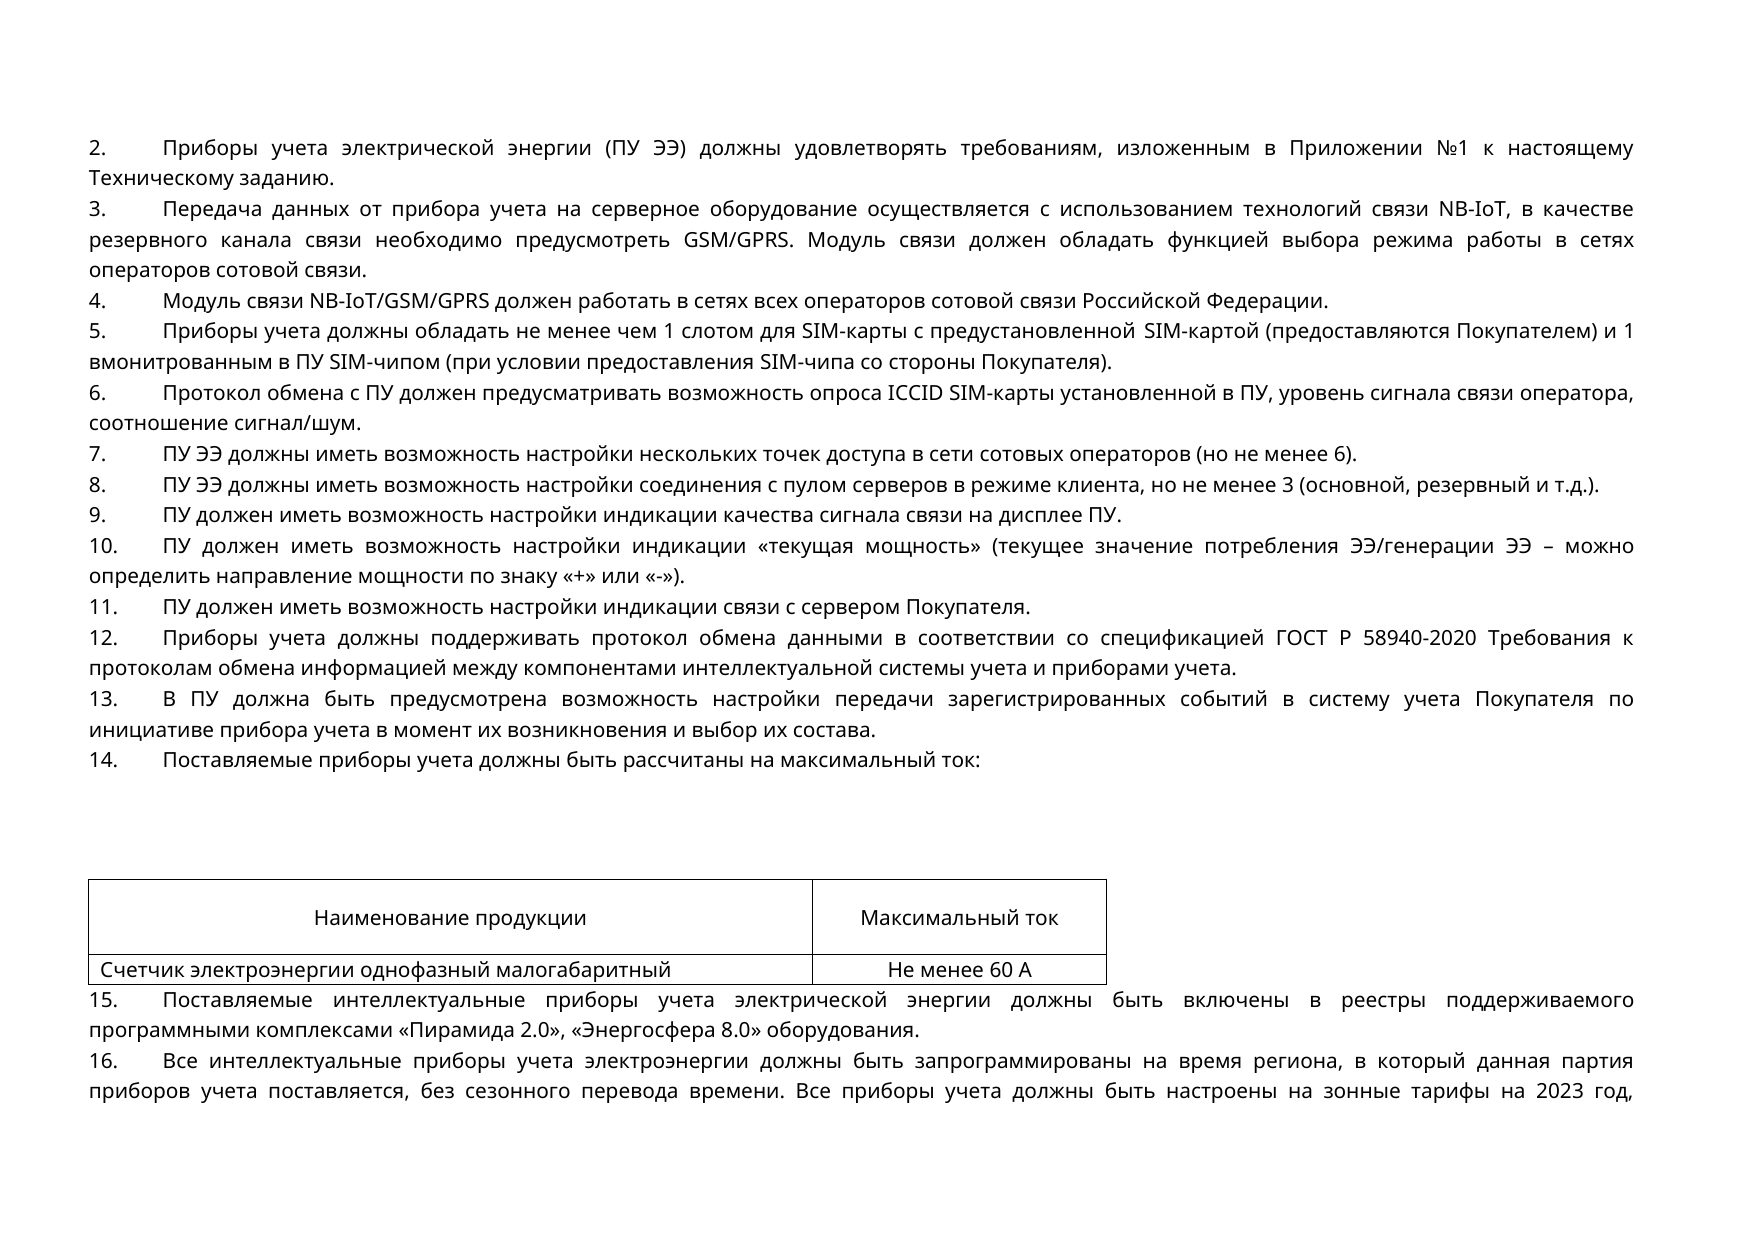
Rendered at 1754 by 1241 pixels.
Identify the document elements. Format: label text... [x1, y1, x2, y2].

table_header Максимальный ток [813, 880, 1106, 954]
list Поставляемые приборы учета должны быть рассчитаны на максимальный ток: [89, 745, 1636, 774]
table_cell Не менее 60 А [813, 955, 1106, 984]
list Приборы учета должны поддерживать протокол обмена данными в соответствии со спецификацией ГОСТ Р 58940-2020 Требования к протоколам обмена информацией между компонентами интеллектуальной системы учета и приборами учета. [89, 623, 1636, 682]
list Протокол обмена с ПУ должен предусматривать возможность опроса ICCID SIM-карты установленной в ПУ, уровень сигнала связи оператора, соотношение сигнал/шум. [89, 378, 1636, 437]
list ПУ должен иметь возможность настройки индикации качества сигнала связи на дисплее ПУ. [89, 500, 1636, 529]
table_header Наименование продукции [89, 880, 812, 954]
list ПУ ЭЭ должны иметь возможность настройки соединения с пулом серверов в режиме клиента, но не менее 3 (основной, резервный и т.д.). [89, 470, 1636, 498]
list Приборы учета должны обладать не менее чем 1 слотом для SIM-карты с предустановленной SIM-картой (предоставляются Покупателем) и 1 вмонитрованным в ПУ SIM-чипом (при условии предоставления SIM-чипа со стороны Покупателя). [89, 317, 1636, 376]
table_cell Счетчик электроэнергии однофазный малогабаритный [89, 955, 812, 984]
list ПУ должен иметь возможность настройки индикации «текущая мощность» (текущее значение потребления ЭЭ/генерации ЭЭ – можно определить направление мощности по знаку «+» или «-»). [89, 531, 1636, 590]
list В ПУ должна быть предусмотрена возможность настройки передачи зарегистрированных событий в систему учета Покупателя по инициативе прибора учета в момент их возникновения и выбор их состава. [89, 684, 1636, 743]
list Модуль связи NB-IoT/GSM/GPRS должен работать в сетях всех операторов сотовой связи Российской Федерации. [89, 286, 1636, 314]
list Передача данных от прибора учета на серверное оборудование осуществляется с использованием технологий связи NB-IoT, в качестве резервного канала связи необходимо предусмотреть GSM/GPRS. Модуль связи должен обладать функцией выбора режима работы в сетях операторов сотовой связи. [89, 194, 1636, 284]
list Поставляемые интеллектуальные приборы учета электрической энергии должны быть включены в реестры поддерживаемого программными комплексами «Пирамида 2.0», «Энергосфера 8.0» оборудования. [89, 985, 1636, 1044]
list ПУ ЭЭ должны иметь возможность настройки нескольких точек доступа в сети сотовых операторов (но не менее 6). [89, 439, 1636, 468]
list Приборы учета электрической энергии (ПУ ЭЭ) должны удовлетворять требованиям, изложенным в Приложении №1 к настоящему Техническому заданию. [89, 133, 1636, 192]
list ПУ должен иметь возможность настройки индикации связи с сервером Покупателя. [89, 592, 1636, 621]
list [89, 1046, 1636, 1105]
